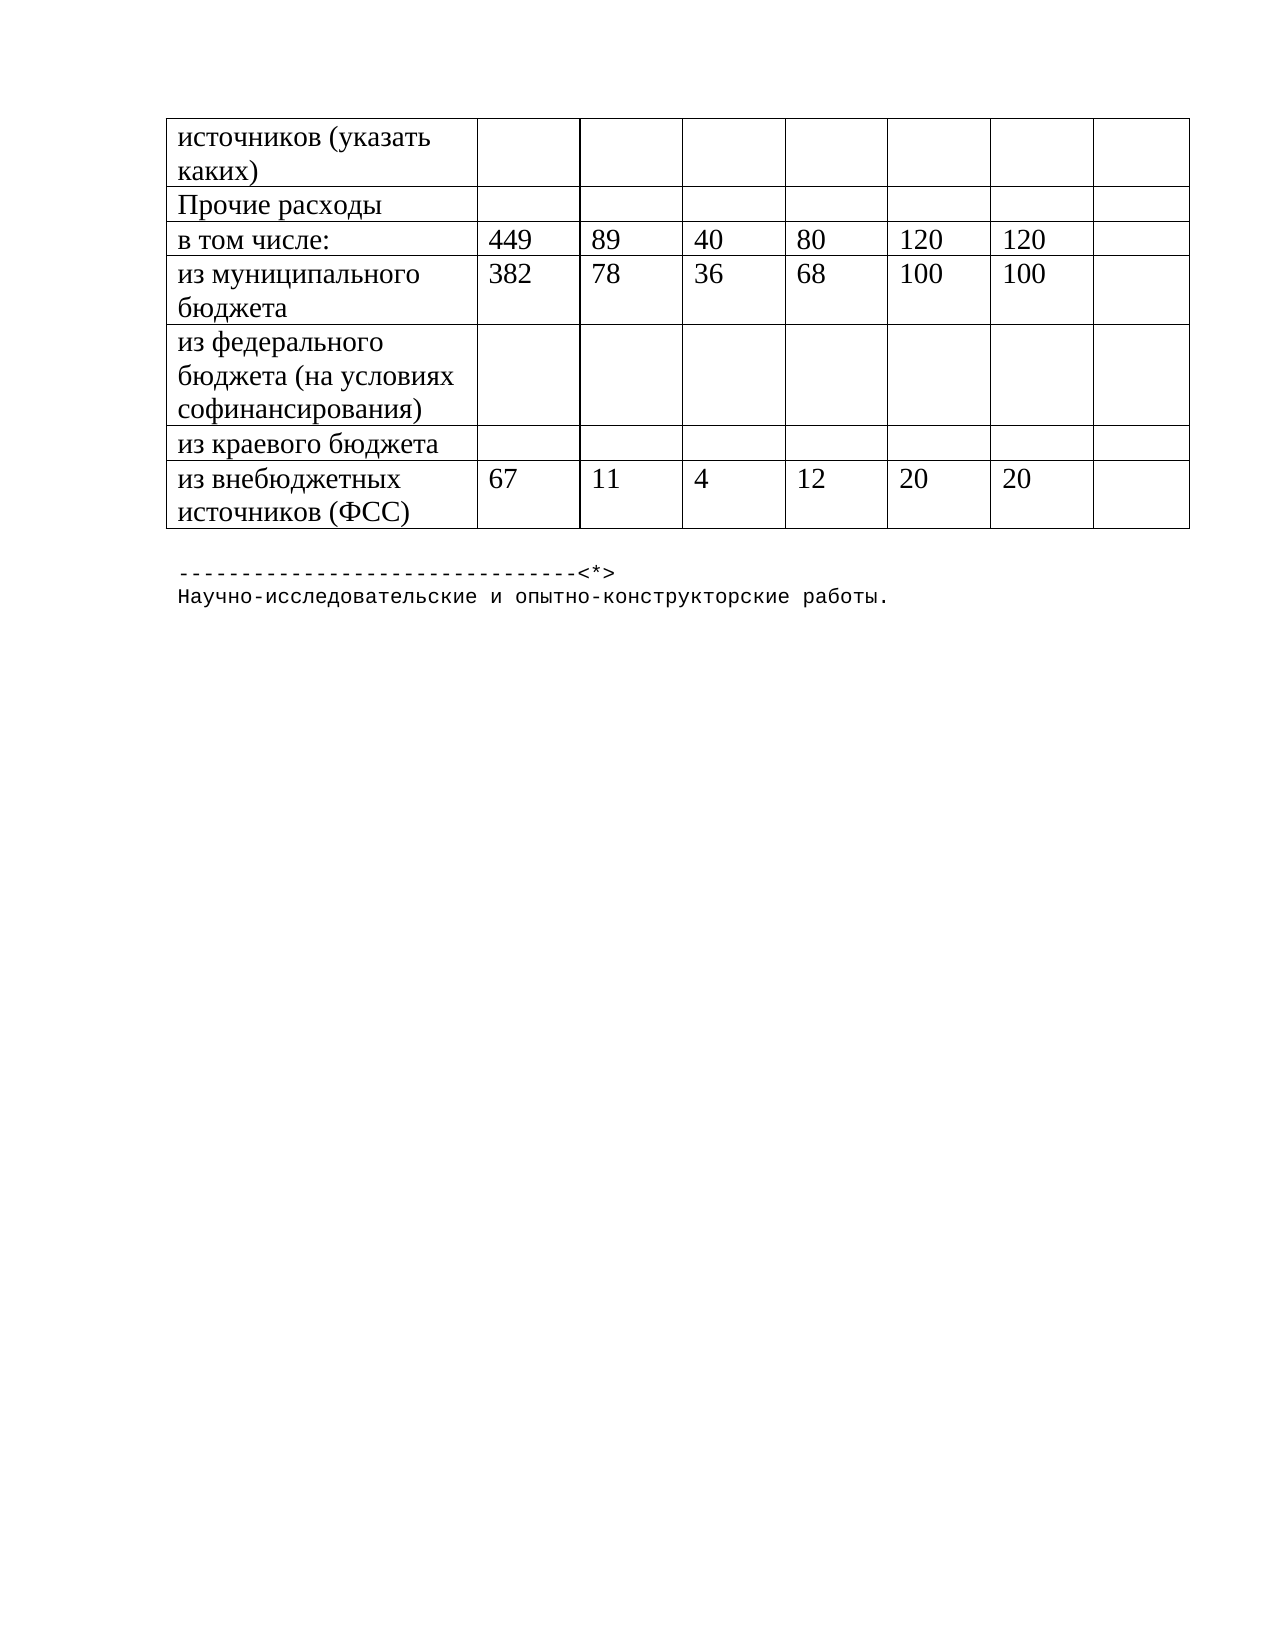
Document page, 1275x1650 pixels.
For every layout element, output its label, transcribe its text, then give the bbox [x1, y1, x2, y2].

table_cell [1094, 256, 1189, 323]
table_cell из внебюджетных источников (ФСС) [167, 461, 477, 528]
table_cell [1094, 461, 1189, 528]
table_cell [888, 426, 990, 460]
table_cell [683, 119, 785, 186]
table_cell 20 [888, 461, 990, 528]
table_cell 120 [991, 222, 1093, 255]
table_cell из муниципального бюджета [167, 256, 477, 323]
table_cell 449 [478, 222, 579, 255]
table_cell [888, 325, 990, 425]
table_cell [683, 426, 785, 460]
table_cell 4 [683, 461, 785, 528]
table_cell [1094, 119, 1189, 186]
table_cell 78 [581, 256, 682, 323]
table_cell 100 [991, 256, 1093, 323]
table_cell [1094, 426, 1189, 460]
table_cell [1094, 187, 1189, 221]
table_cell [478, 187, 579, 221]
table_cell [786, 119, 887, 186]
table_cell [786, 426, 887, 460]
table_cell [991, 119, 1093, 186]
table_cell 120 [888, 222, 990, 255]
text --------------------------------<*> [177, 562, 1186, 586]
table_cell [581, 187, 682, 221]
table_cell [1094, 325, 1189, 425]
table_cell Прочие расходы [167, 187, 477, 221]
table_cell 100 [888, 256, 990, 323]
table_cell 89 [581, 222, 682, 255]
table_cell 12 [786, 461, 887, 528]
table_cell [786, 187, 887, 221]
table_cell [683, 325, 785, 425]
text Научно-исследовательские и опытно-конструкторские работы. [177, 586, 1186, 610]
table_cell [991, 187, 1093, 221]
table_cell 68 [786, 256, 887, 323]
table_cell 67 [478, 461, 579, 528]
table_cell [888, 187, 990, 221]
table_cell 382 [478, 256, 579, 323]
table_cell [167, 119, 477, 186]
table_cell в том числе: [167, 222, 477, 255]
table_cell [786, 325, 887, 425]
table_cell [683, 187, 785, 221]
table_cell [478, 119, 579, 186]
table_cell [888, 119, 990, 186]
table_cell из краевого бюджета [167, 426, 477, 460]
table_cell [991, 325, 1093, 425]
table_cell 36 [683, 256, 785, 323]
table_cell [167, 325, 477, 425]
table_cell [991, 426, 1093, 460]
table_cell [581, 119, 682, 186]
table_cell [581, 325, 682, 425]
table_cell 11 [581, 461, 682, 528]
table_cell [478, 325, 579, 425]
table_cell 80 [786, 222, 887, 255]
table_cell [581, 426, 682, 460]
table_cell [1094, 222, 1189, 255]
table_cell 40 [683, 222, 785, 255]
table_cell [478, 426, 579, 460]
table_cell 20 [991, 461, 1093, 528]
